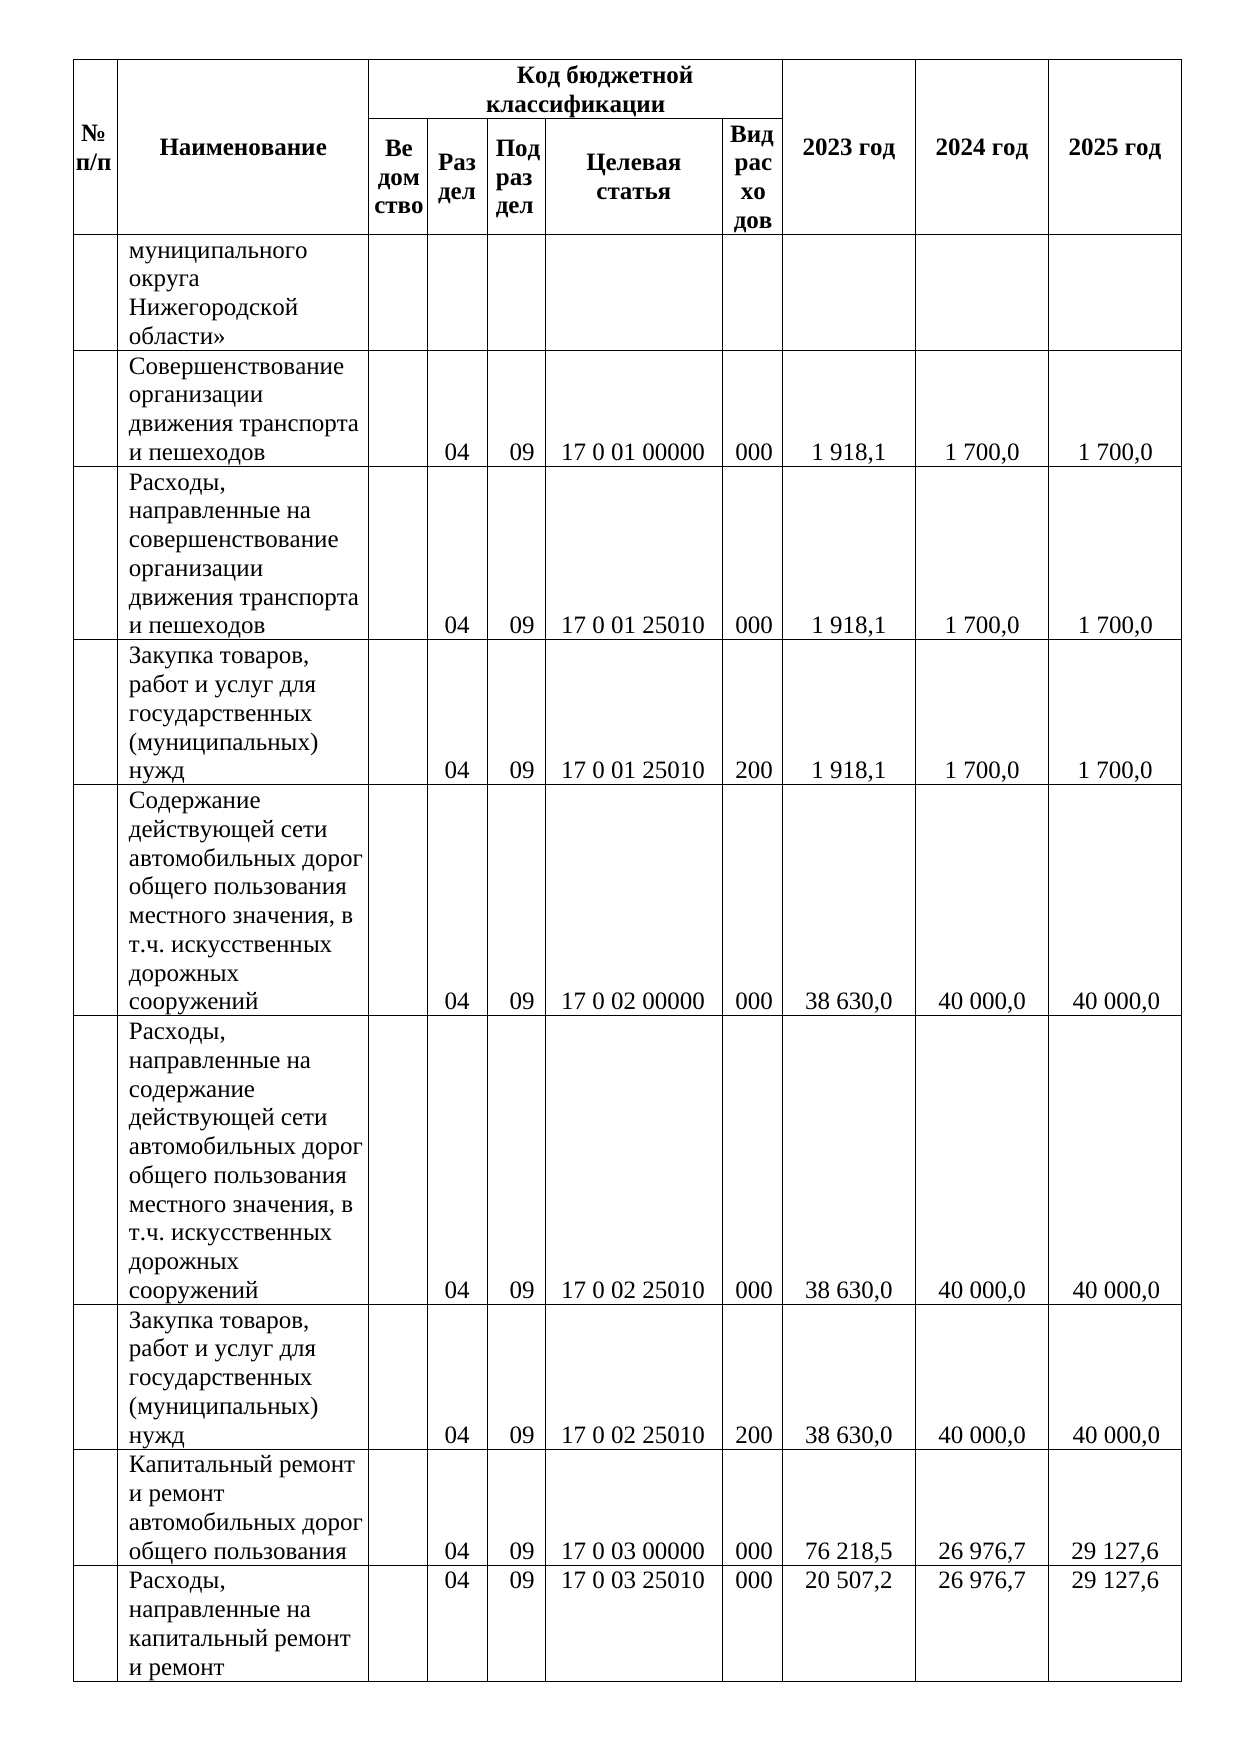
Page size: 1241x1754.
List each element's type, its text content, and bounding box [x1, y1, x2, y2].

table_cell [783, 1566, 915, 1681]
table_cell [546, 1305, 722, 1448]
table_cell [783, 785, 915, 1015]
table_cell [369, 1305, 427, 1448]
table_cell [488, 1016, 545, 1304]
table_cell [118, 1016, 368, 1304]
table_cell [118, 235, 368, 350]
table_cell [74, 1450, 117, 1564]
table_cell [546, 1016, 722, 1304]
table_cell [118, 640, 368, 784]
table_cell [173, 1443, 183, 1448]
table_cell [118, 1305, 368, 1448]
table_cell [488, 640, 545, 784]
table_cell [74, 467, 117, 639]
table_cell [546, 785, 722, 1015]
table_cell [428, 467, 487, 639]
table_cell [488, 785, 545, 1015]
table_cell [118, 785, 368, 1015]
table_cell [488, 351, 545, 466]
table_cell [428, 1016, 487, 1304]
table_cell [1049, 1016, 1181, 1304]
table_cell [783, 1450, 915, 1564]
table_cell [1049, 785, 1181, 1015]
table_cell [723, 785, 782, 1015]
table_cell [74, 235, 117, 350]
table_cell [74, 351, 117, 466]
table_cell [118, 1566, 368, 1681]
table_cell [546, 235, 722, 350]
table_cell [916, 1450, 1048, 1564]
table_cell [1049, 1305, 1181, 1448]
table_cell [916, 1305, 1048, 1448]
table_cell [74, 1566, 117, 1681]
table_header 2023 год [783, 60, 915, 234]
table_header № п/п [74, 60, 117, 234]
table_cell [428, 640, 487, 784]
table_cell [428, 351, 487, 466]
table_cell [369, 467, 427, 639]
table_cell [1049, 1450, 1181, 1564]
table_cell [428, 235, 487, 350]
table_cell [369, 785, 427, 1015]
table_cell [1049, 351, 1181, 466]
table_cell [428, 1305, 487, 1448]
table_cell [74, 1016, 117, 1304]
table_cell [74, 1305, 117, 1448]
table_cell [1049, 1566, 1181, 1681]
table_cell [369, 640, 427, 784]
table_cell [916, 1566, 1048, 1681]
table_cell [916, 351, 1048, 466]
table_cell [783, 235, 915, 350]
table_cell Под раз дел [488, 119, 545, 234]
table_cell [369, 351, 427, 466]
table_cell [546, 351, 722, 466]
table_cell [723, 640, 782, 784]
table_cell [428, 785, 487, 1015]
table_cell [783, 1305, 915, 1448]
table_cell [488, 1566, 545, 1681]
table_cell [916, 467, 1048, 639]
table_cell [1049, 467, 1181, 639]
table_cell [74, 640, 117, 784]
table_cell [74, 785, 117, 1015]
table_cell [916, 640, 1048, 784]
table_cell Ве дом ство [369, 119, 427, 234]
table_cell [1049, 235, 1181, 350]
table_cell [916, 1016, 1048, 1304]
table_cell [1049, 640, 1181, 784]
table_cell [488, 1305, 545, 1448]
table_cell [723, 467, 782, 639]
table_header Код бюджетной классификации [369, 60, 782, 118]
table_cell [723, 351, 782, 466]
table_header 2025 год [1049, 60, 1181, 234]
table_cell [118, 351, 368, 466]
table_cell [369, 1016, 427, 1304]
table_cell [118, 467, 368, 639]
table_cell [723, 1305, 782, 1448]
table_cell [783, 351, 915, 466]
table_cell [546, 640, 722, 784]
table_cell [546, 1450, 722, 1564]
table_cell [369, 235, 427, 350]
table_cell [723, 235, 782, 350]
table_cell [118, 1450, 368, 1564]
table_cell Вид рас хо дов [723, 119, 782, 234]
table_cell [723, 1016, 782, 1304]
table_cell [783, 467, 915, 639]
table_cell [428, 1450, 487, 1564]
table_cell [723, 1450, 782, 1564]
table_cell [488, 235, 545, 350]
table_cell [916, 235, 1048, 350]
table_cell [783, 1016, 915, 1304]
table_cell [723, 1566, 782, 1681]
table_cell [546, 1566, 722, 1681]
table_header Наименование [118, 60, 368, 234]
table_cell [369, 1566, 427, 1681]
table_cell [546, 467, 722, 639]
table_cell Целевая статья [546, 119, 722, 234]
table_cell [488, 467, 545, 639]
table_header 2024 год [916, 60, 1048, 234]
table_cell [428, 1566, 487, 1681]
table_cell Раз дел [428, 119, 487, 234]
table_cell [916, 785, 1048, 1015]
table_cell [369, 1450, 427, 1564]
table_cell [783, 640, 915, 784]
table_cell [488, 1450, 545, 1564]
